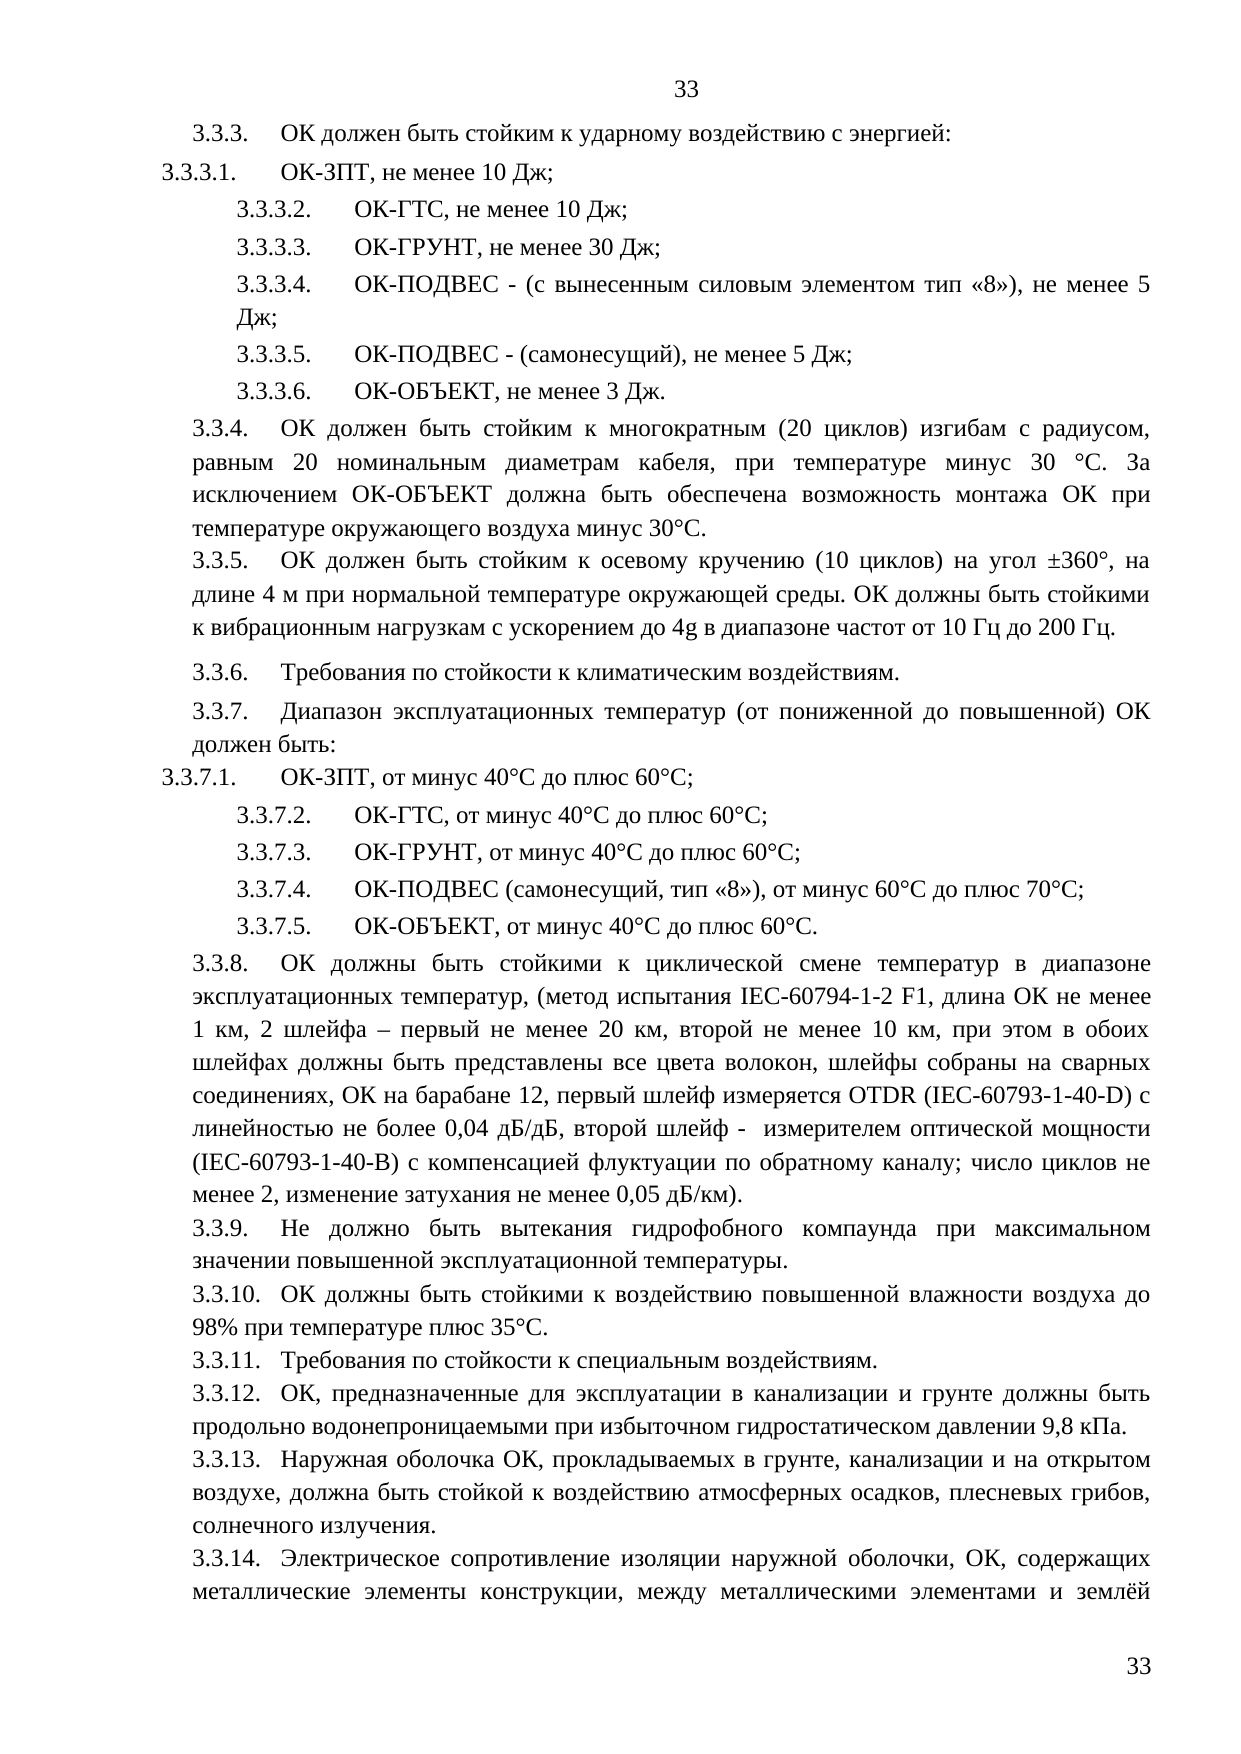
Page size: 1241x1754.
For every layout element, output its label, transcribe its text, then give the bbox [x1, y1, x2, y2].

list ОК должен быть стойким к ударному воздействию с энергией: [192, 118, 1152, 147]
list ОК-ГТС, не менее 10 Дж; [236, 194, 1152, 223]
list ОК, предназначенные для эксплуатации в канализации и грунте должны быть продольно водонепроницаемыми при избыточном гидростатическом давлении 9,8 кПа. [192, 1378, 1152, 1439]
list ОК должен быть стойким к многократным (20 циклов) изгибам с радиусом, равным 20 номинальным диаметрам кабеля, при температуре минус 30 °С. За исключением ОК-ОБЪЕКТ должна быть обеспечена возможность монтажа ОК при температуре окружающего воздуха минус 30°С. [192, 413, 1152, 541]
list ОК должны быть стойкими к воздействию повышенной влажности воздуха до 98% при температуре плюс 35°С. [192, 1279, 1152, 1340]
list Требования по стойкости к климатическим воздействиям. [192, 657, 1152, 686]
list Требования по стойкости к специальным воздействиям. [192, 1345, 1152, 1373]
list ОК-ГРУНТ, не менее 30 Дж; [236, 232, 1152, 261]
list Не должно быть вытекания гидрофобного компаунда при максимальном значении повышенной эксплуатационной температуры. [192, 1213, 1152, 1274]
list ОК-ПОДВЕС - (с вынесенным силовым элементом тип «8»), не менее 5 Дж; [236, 269, 1152, 331]
list ОК-ГРУНТ, от минус 40°С до плюс 60°С; [236, 837, 1152, 866]
list Наружная оболочка ОК, прокладываемых в грунте, канализации и на открытом воздухе, должна быть стойкой к воздействию атмосферных осадков, плесневых грибов, солнечного излучения. [192, 1444, 1152, 1538]
list ОК-ПОДВЕС - (самонесущий), не менее 5 Дж; [236, 339, 1152, 368]
list ОК-ОБЪЕКТ, не менее 3 Дж. [236, 376, 1152, 405]
list ОК-ЗПТ, от минус 40°С до плюс 60°С; [133, 762, 1152, 791]
list ОК-ПОДВЕС (самонесущий, тип «8»), от минус 60°С до плюс 70°С; [236, 874, 1152, 903]
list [192, 1543, 1152, 1604]
list ОК-ОБЪЕКТ, от минус 40°С до плюс 60°С. [236, 911, 1152, 940]
list Диапазон эксплуатационных температур (от пониженной до повышенной) ОК должен быть: [192, 696, 1152, 758]
list ОК должны быть стойкими к циклической смене температур в диапазоне эксплуатационных температур, (метод испытания IEC-60794-1-2 F1, длина ОК не менее 1 км, 2 шлейфа – первый не менее 20 км, второй не менее 10 км, при этом в обоих шлейфах должны быть представлены все цвета волокон, шлейфы собраны на сварных соединениях, ОК на барабане 12, первый шлейф измеряется OTDR (IEC-60793-1-40-D) с линейностью не более 0,04 дБ/дБ, второй шлейф - измерителем оптической мощности (IEC-60793-1-40-B) с компенсацией флуктуации по обратному каналу; число циклов не менее 2, изменение затухания не менее 0,05 дБ/км). [192, 948, 1152, 1208]
list ОК должен быть стойким к осевому кручению (10 циклов) на угол ±360°, на длине 4 м при нормальной температуре окружающей среды. ОК должны быть стойкими к вибрационным нагрузкам с ускорением до 4g в диапазоне частот от 10 Гц до 200 Гц. [192, 546, 1152, 640]
list ОК-ГТС, от минус 40°С до плюс 60°С; [236, 800, 1152, 828]
list ОК-ЗПТ, не менее 10 Дж; [133, 157, 1152, 186]
